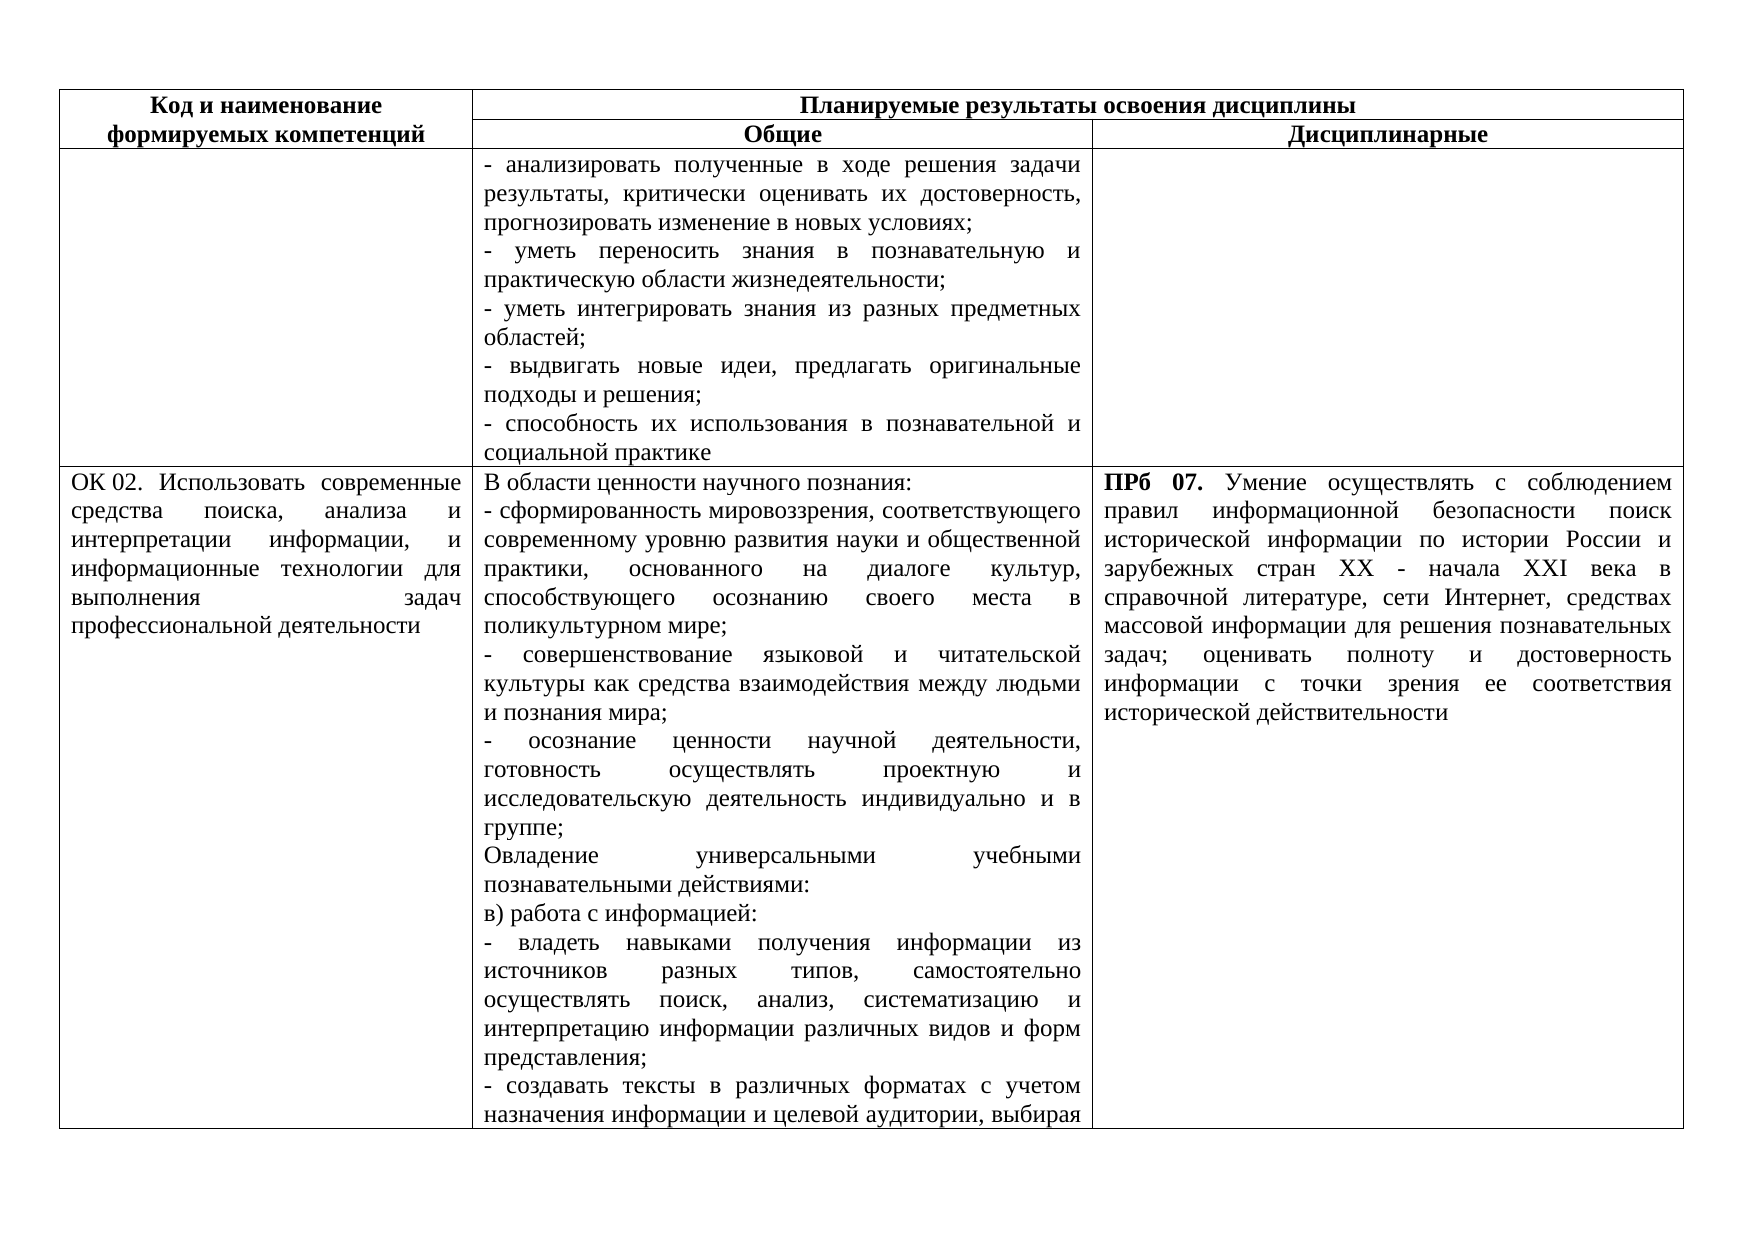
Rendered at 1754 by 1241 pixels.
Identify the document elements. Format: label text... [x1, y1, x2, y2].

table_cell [60, 149, 472, 466]
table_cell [1093, 467, 1683, 1128]
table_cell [1093, 149, 1683, 466]
table_cell Общие [473, 120, 1092, 148]
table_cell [473, 149, 1092, 466]
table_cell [60, 467, 472, 1128]
table_header Планируемые результаты освоения дисциплины [473, 90, 1683, 118]
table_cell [473, 467, 1092, 1128]
table_cell Дисциплинарные [1093, 120, 1683, 148]
table_header Код и наименование формируемых компетенций [60, 90, 472, 148]
